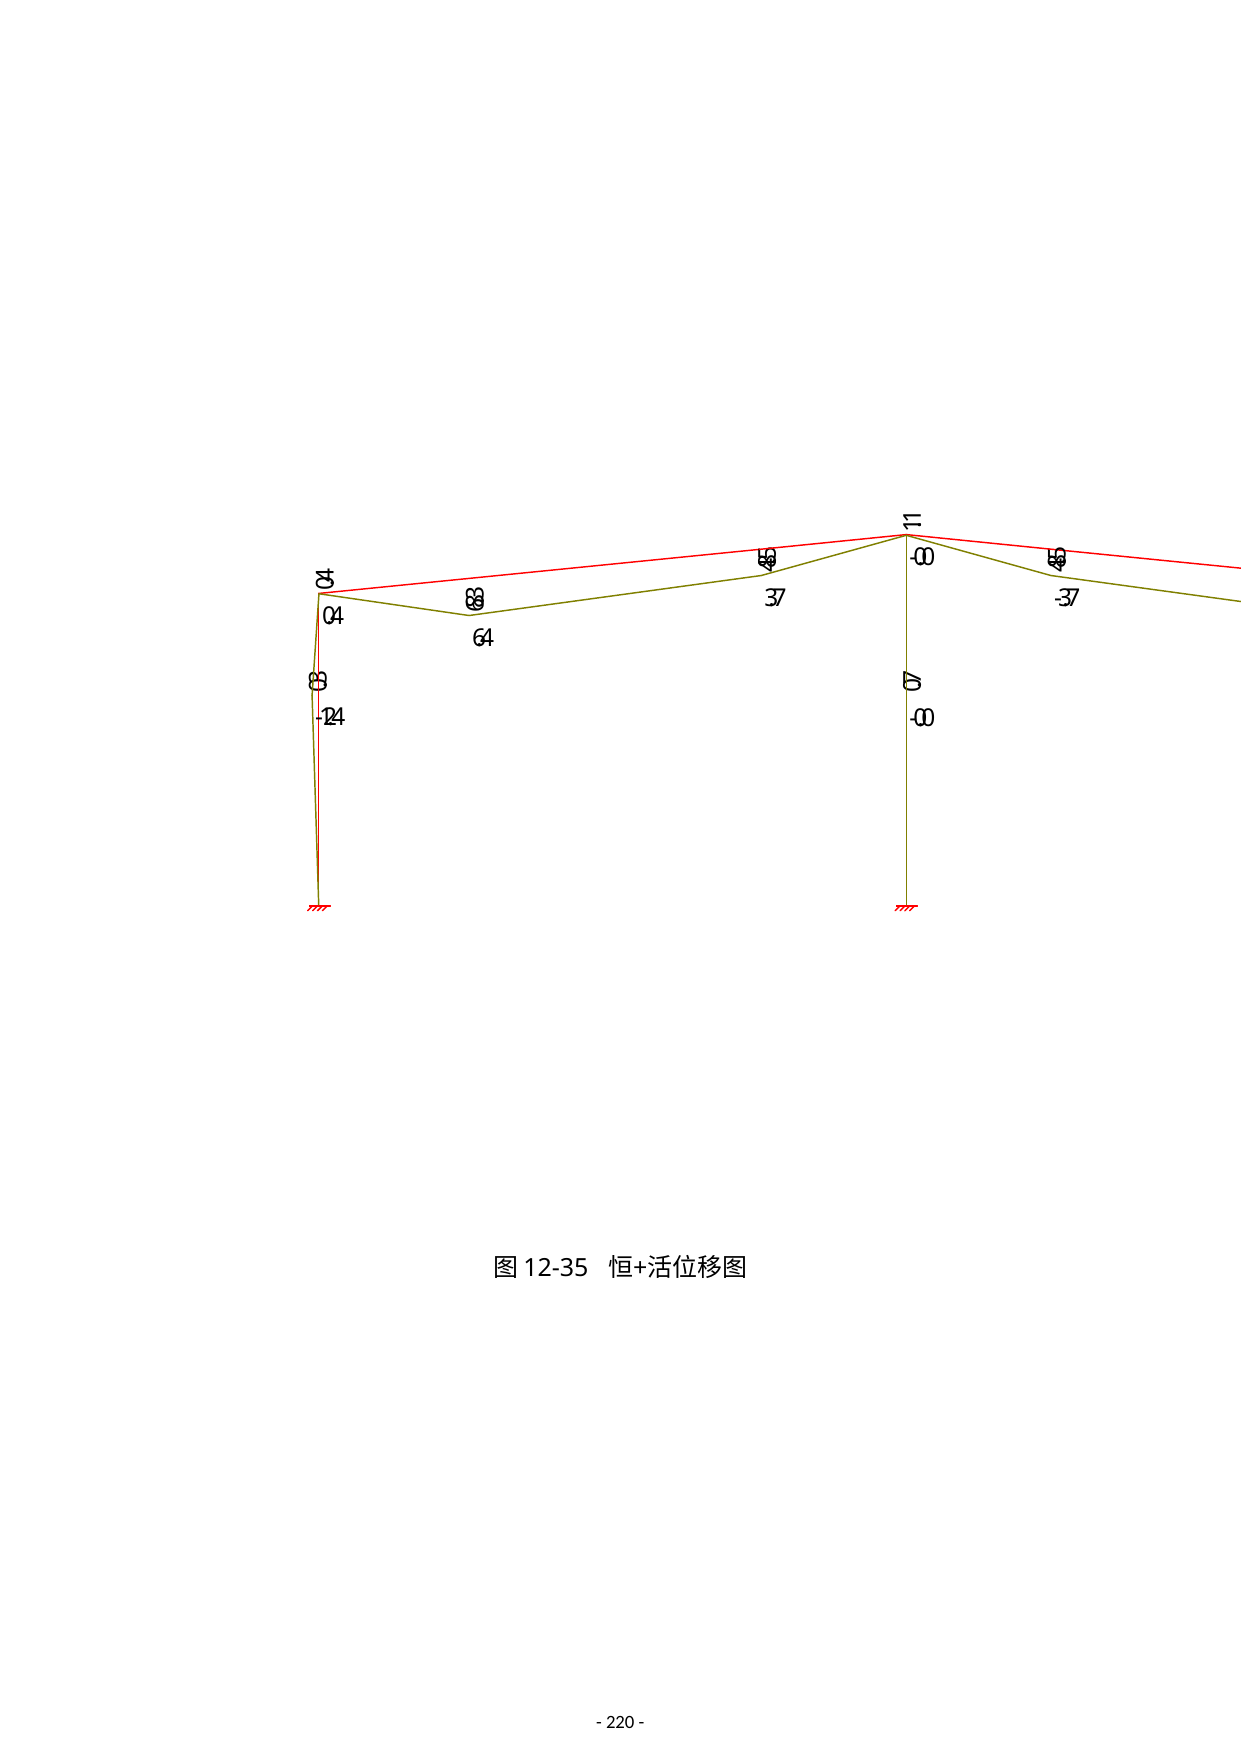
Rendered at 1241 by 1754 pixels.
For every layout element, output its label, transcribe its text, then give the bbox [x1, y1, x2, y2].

text 图12-35 恒+活位移图 [148, 1242, 1093, 1289]
